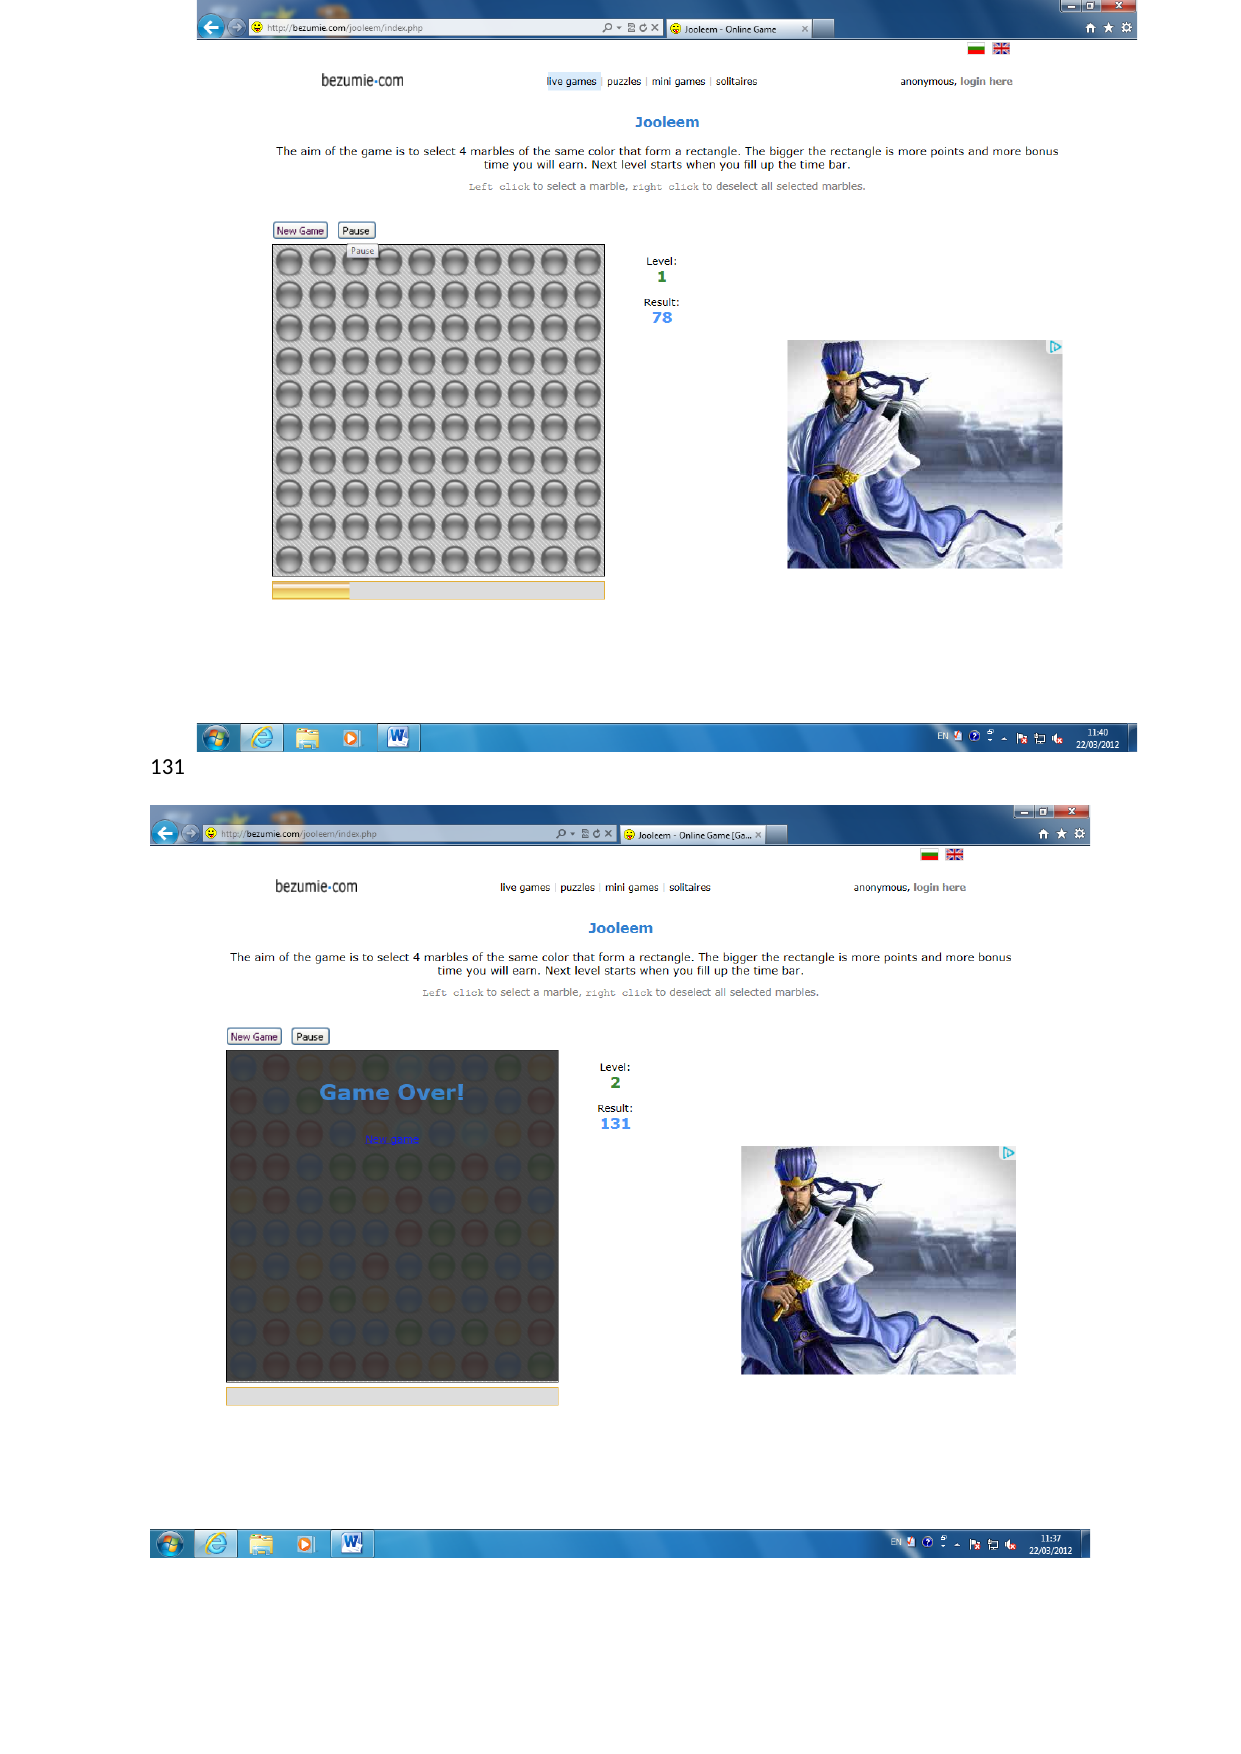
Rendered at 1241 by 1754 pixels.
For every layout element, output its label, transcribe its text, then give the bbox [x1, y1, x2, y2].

picture [150, 805, 1091, 1558]
text 131 [150, 150, 1090, 780]
picture [196, 0, 1138, 752]
